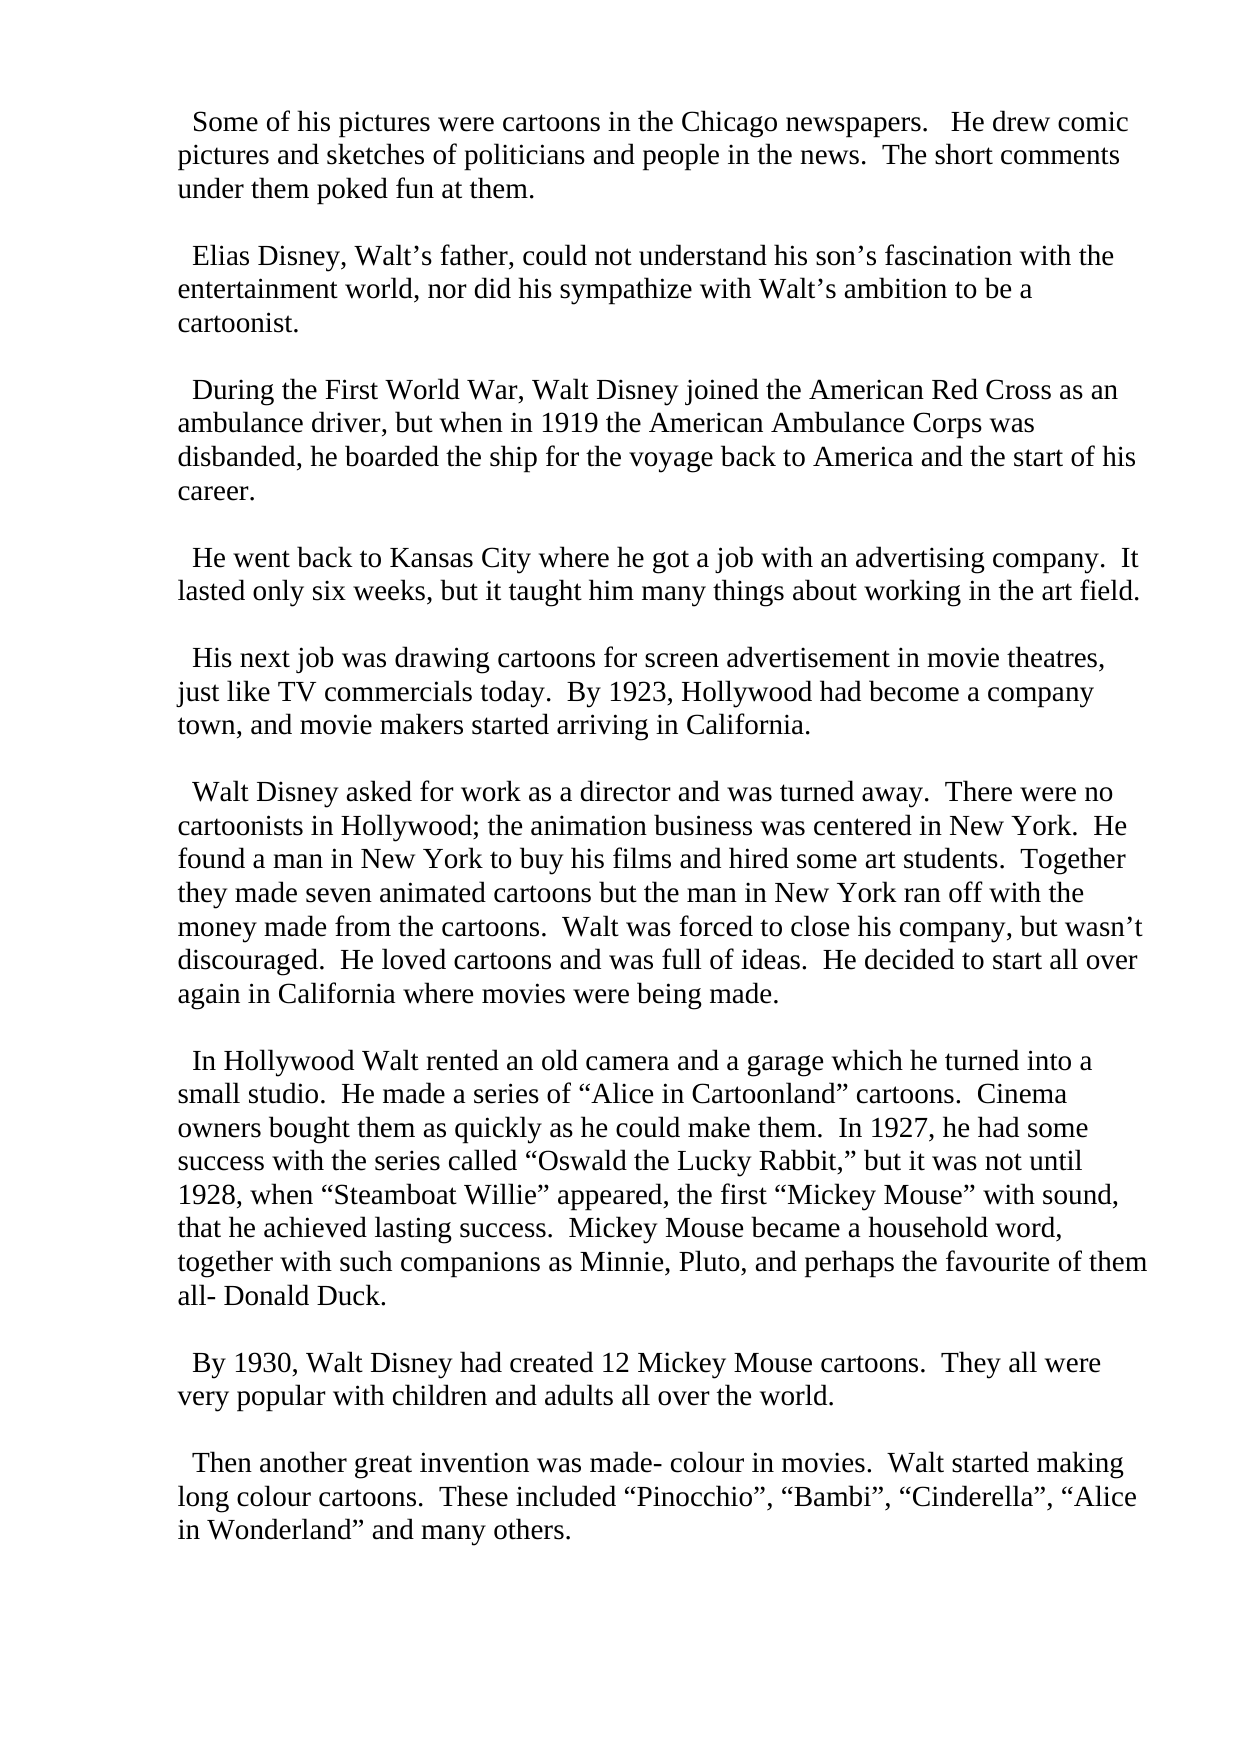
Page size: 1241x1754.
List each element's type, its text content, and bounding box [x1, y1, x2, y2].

text Walt Disney asked for work as a director and was turned away. There were no cartoonists in Hollywood; the animation business was centered in New York. He found a man in New York to buy his films and hired some art students. Together they made seven animated cartoons but the man in New York ran off with the money made from the cartoons. Walt was forced to close his company, but wasn’t discouraged. He loved cartoons and was full of ideas. He decided to start all over again in California where movies were being made. [177, 774, 1152, 1009]
text By 1930, Walt Disney had created 12 Mickey Mouse cartoons. They all were very popular with children and adults all over the world. [177, 1345, 1152, 1412]
text Then another great invention was made- colour in movies. Walt started making long colour cartoons. These included “Pinocchio”, “Bambi”, “Cinderella”, “Alice in Wonderland” and many others. [177, 1445, 1152, 1546]
text He went back to Kansas City where he got a job with an advertising company. It lasted only six weeks, but it taught him many things about working in the art field. [177, 540, 1152, 607]
text Elias Disney, Walt’s father, could not understand his son’s fascination with the entertainment world, nor did his sympathize with Walt’s ambition to be a cartoonist. [177, 238, 1152, 338]
text His next job was drawing cartoons for screen advertisement in movie theatres, just like TV commercials today. By 1923, Hollywood had become a company town, and movie makers started arriving in California. [177, 640, 1152, 741]
text Some of his pictures were cartoons in the Chicago newspapers. He drew comic pictures and sketches of politicians and people in the news. The short comments under them poked fun at them. [177, 104, 1152, 204]
text In Hollywood Walt rented an old camera and a garage which he turned into a small studio. He made a series of “Alice in Cartoonland” cartoons. Cinema owners bought them as quickly as he could make them. In 1927, he had some success with the series called “Oswald the Lucky Rabbit,” but it was not until 1928, when “Steamboat Willie” appeared, the first “Mickey Mouse” with sound, that he achieved lasting success. Mickey Mouse became a household word, together with such companions as Minnie, Pluto, and perhaps the favourite of them all- Donald Duck. [177, 1043, 1152, 1311]
text During the First World War, Walt Disney joined the American Red Cross as an ambulance driver, but when in 1919 the American Ambulance Corps was disbanded, he boarded the ship for the voyage back to America and the start of his career. [177, 372, 1152, 506]
